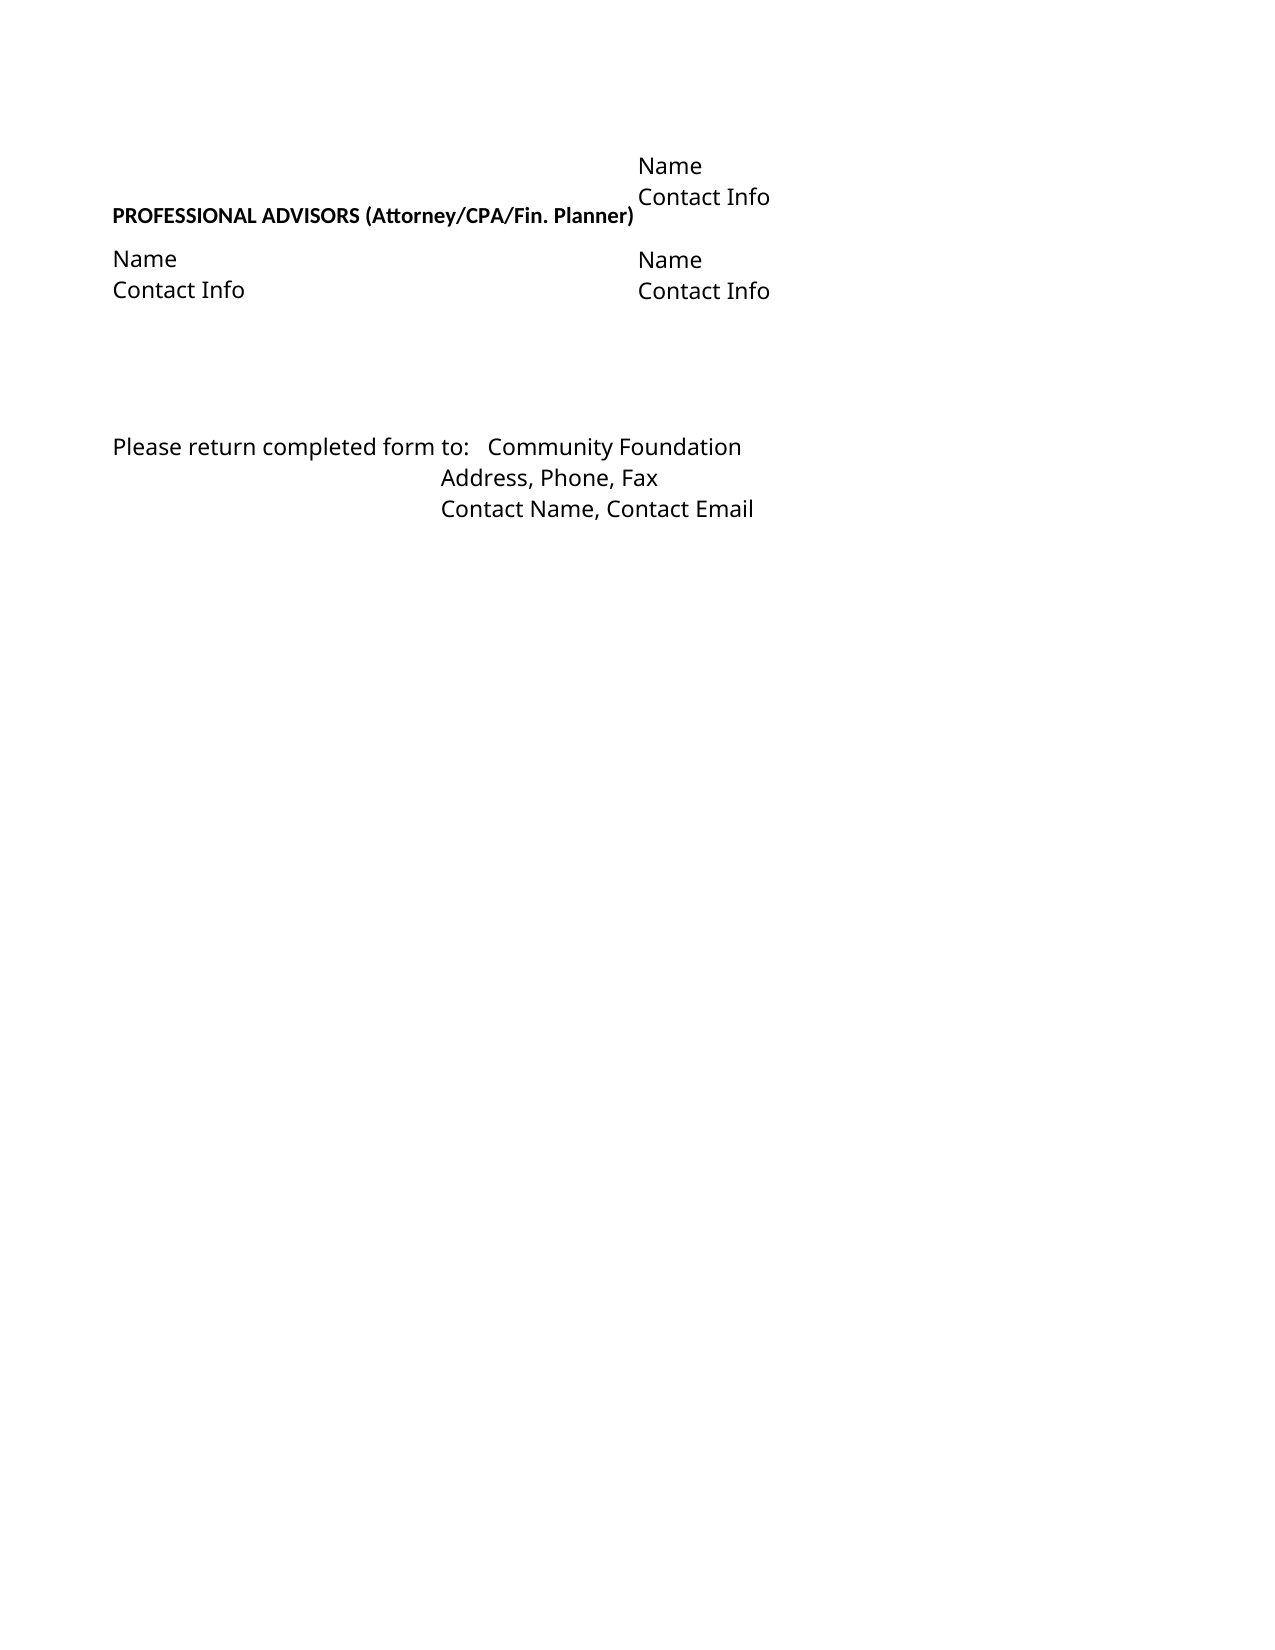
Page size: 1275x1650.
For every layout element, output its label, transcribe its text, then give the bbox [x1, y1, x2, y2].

text Name Contact Info [112, 243, 637, 306]
text Name Contact Info [638, 244, 1162, 306]
text Name Contact Info [638, 150, 1162, 212]
text Contact Name, Contact Email [112, 493, 1162, 524]
subtitle PROFESSIONAL ADVISORS (Attorney/CPA/Fin. Planner) [112, 201, 637, 229]
text Please return completed form to: Community Foundation [112, 431, 1162, 462]
text Address, Phone, Fax [112, 462, 1162, 493]
